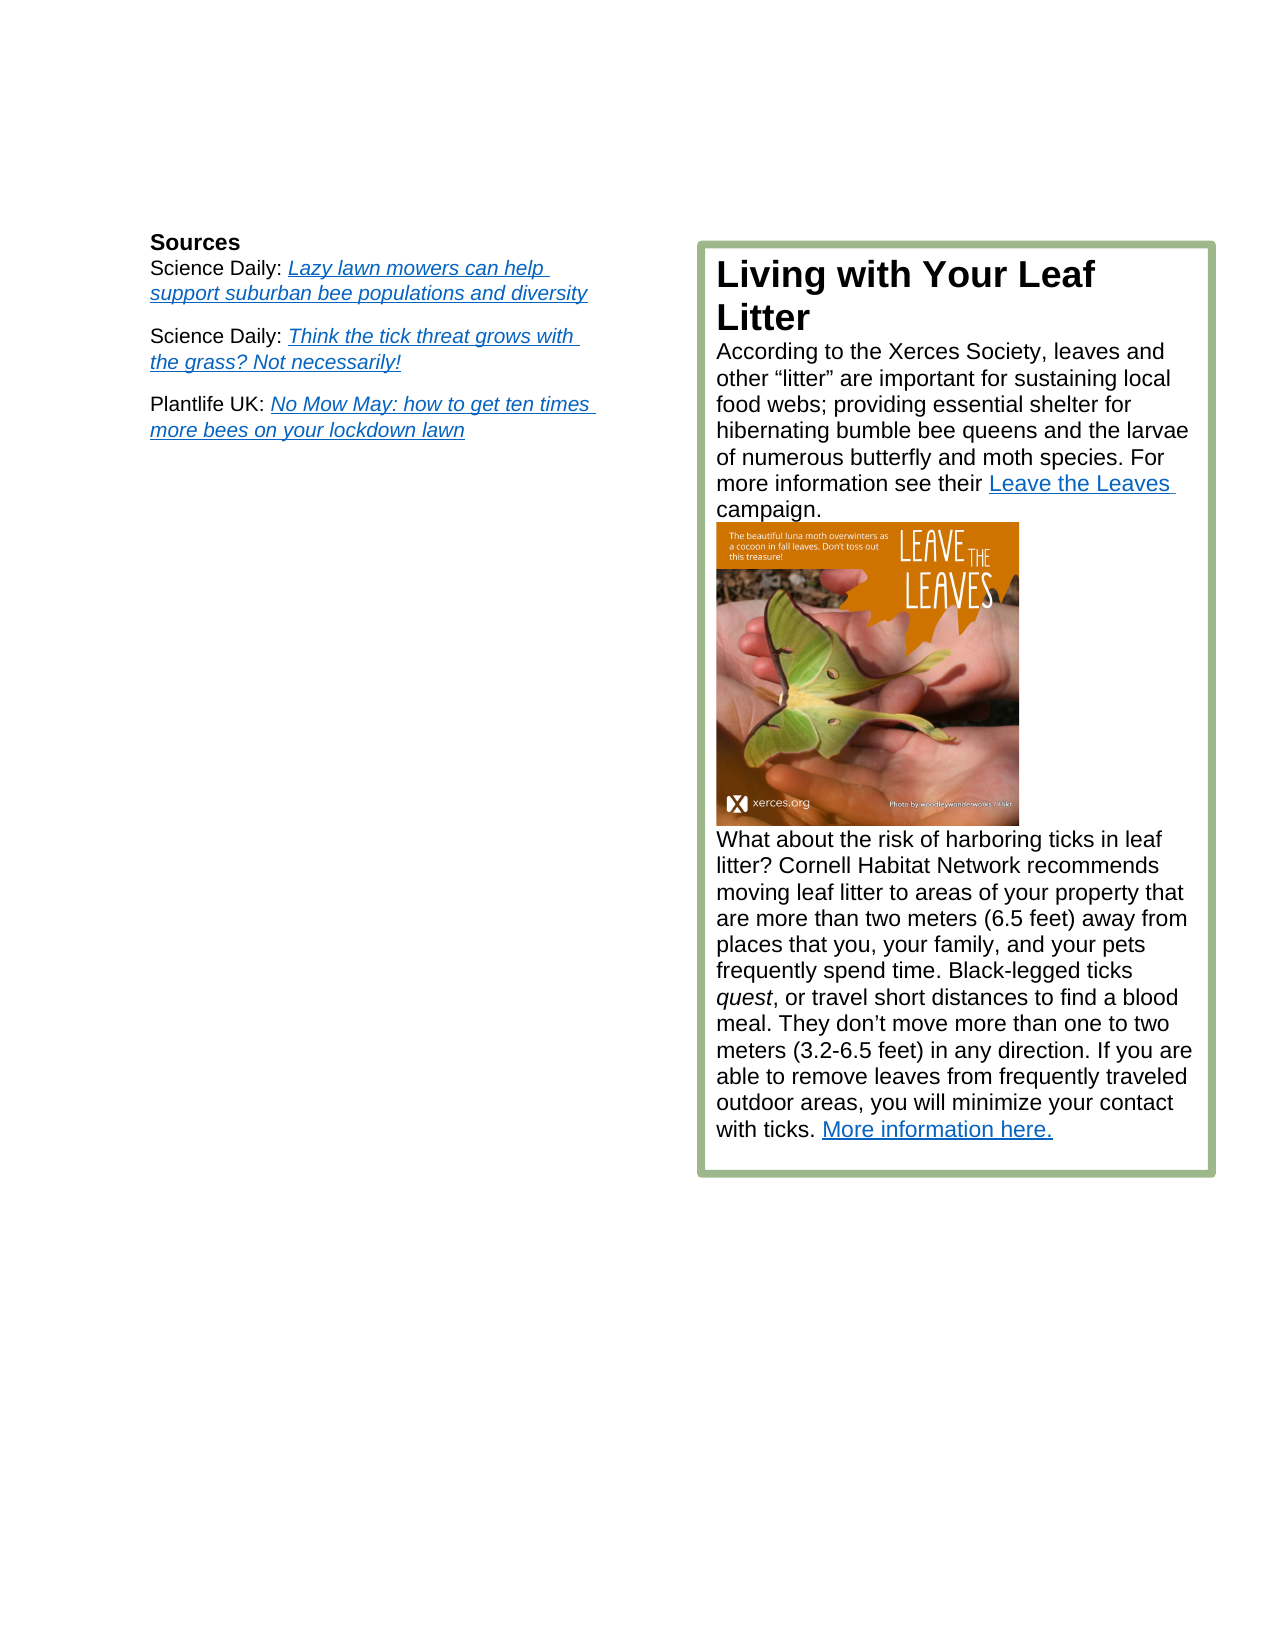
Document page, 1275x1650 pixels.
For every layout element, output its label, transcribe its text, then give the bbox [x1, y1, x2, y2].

text Plantlife UK: No Mow May: how to get ten times more bees on your lockdown lawn [150, 392, 600, 442]
text Science Daily: Lazy lawn mowers can help support suburban bee populations and diversity [150, 255, 600, 305]
picture [716, 522, 1020, 826]
text Science Daily: Think the tick threat grows with the grass? Not necessarily! [150, 324, 600, 373]
text Sources [150, 229, 600, 255]
